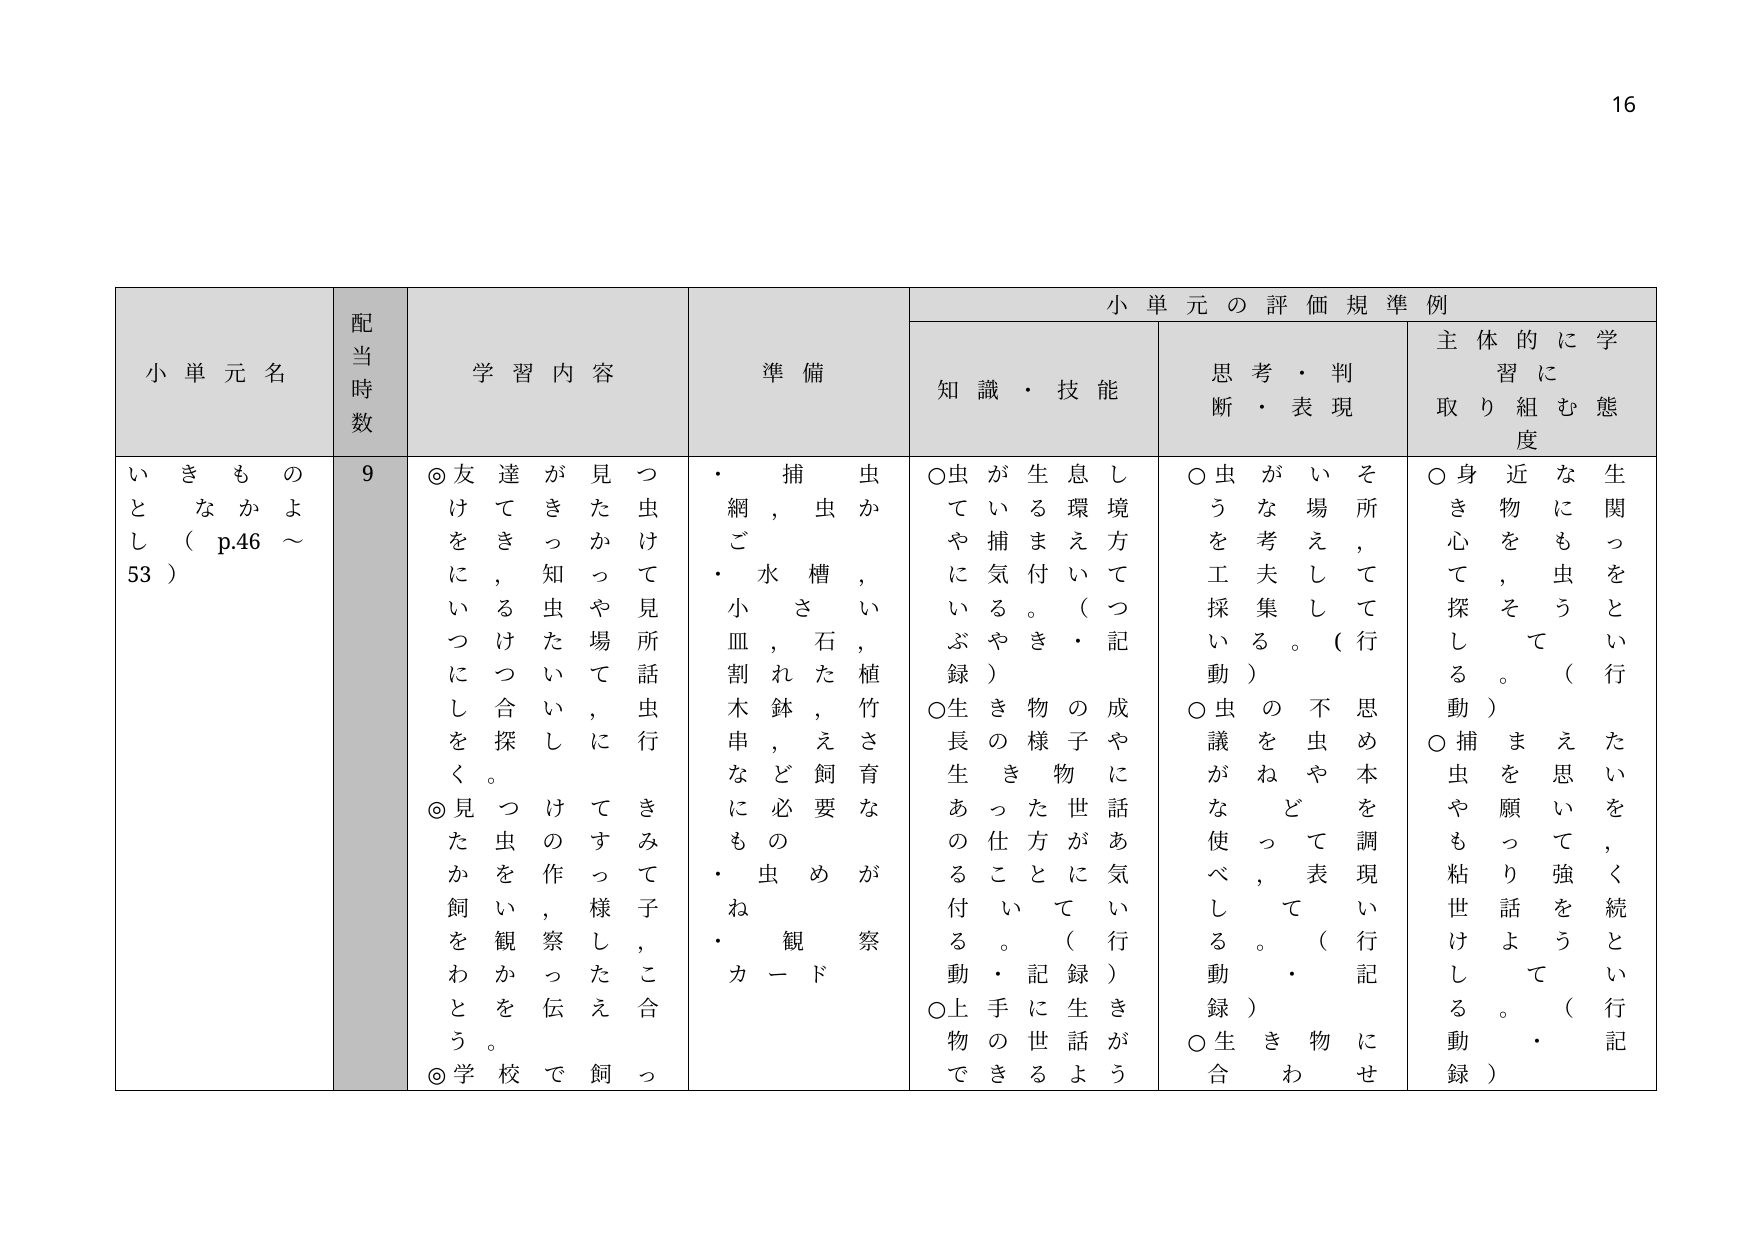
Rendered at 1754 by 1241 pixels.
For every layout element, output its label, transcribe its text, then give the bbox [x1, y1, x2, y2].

table_cell 思考・判断・表現 [1159, 322, 1407, 456]
table_cell 主体的に学習に 取り組む態度 [1408, 322, 1656, 456]
table_header 小単元の評価規準例 [910, 288, 1656, 321]
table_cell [910, 457, 1158, 1090]
table_header 配当時数 [334, 288, 407, 456]
table_cell 知識・技能 [910, 322, 1158, 456]
table_header 準備 [689, 288, 909, 456]
table_header 小単元名 [116, 288, 333, 456]
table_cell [408, 457, 688, 1090]
table_cell いきものと なかよし（p.46～53） [116, 457, 333, 1090]
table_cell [1408, 457, 1656, 1090]
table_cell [1159, 457, 1407, 1090]
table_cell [689, 457, 909, 1090]
table_cell 9 [334, 457, 407, 1090]
table_header 学習内容 [408, 288, 688, 456]
